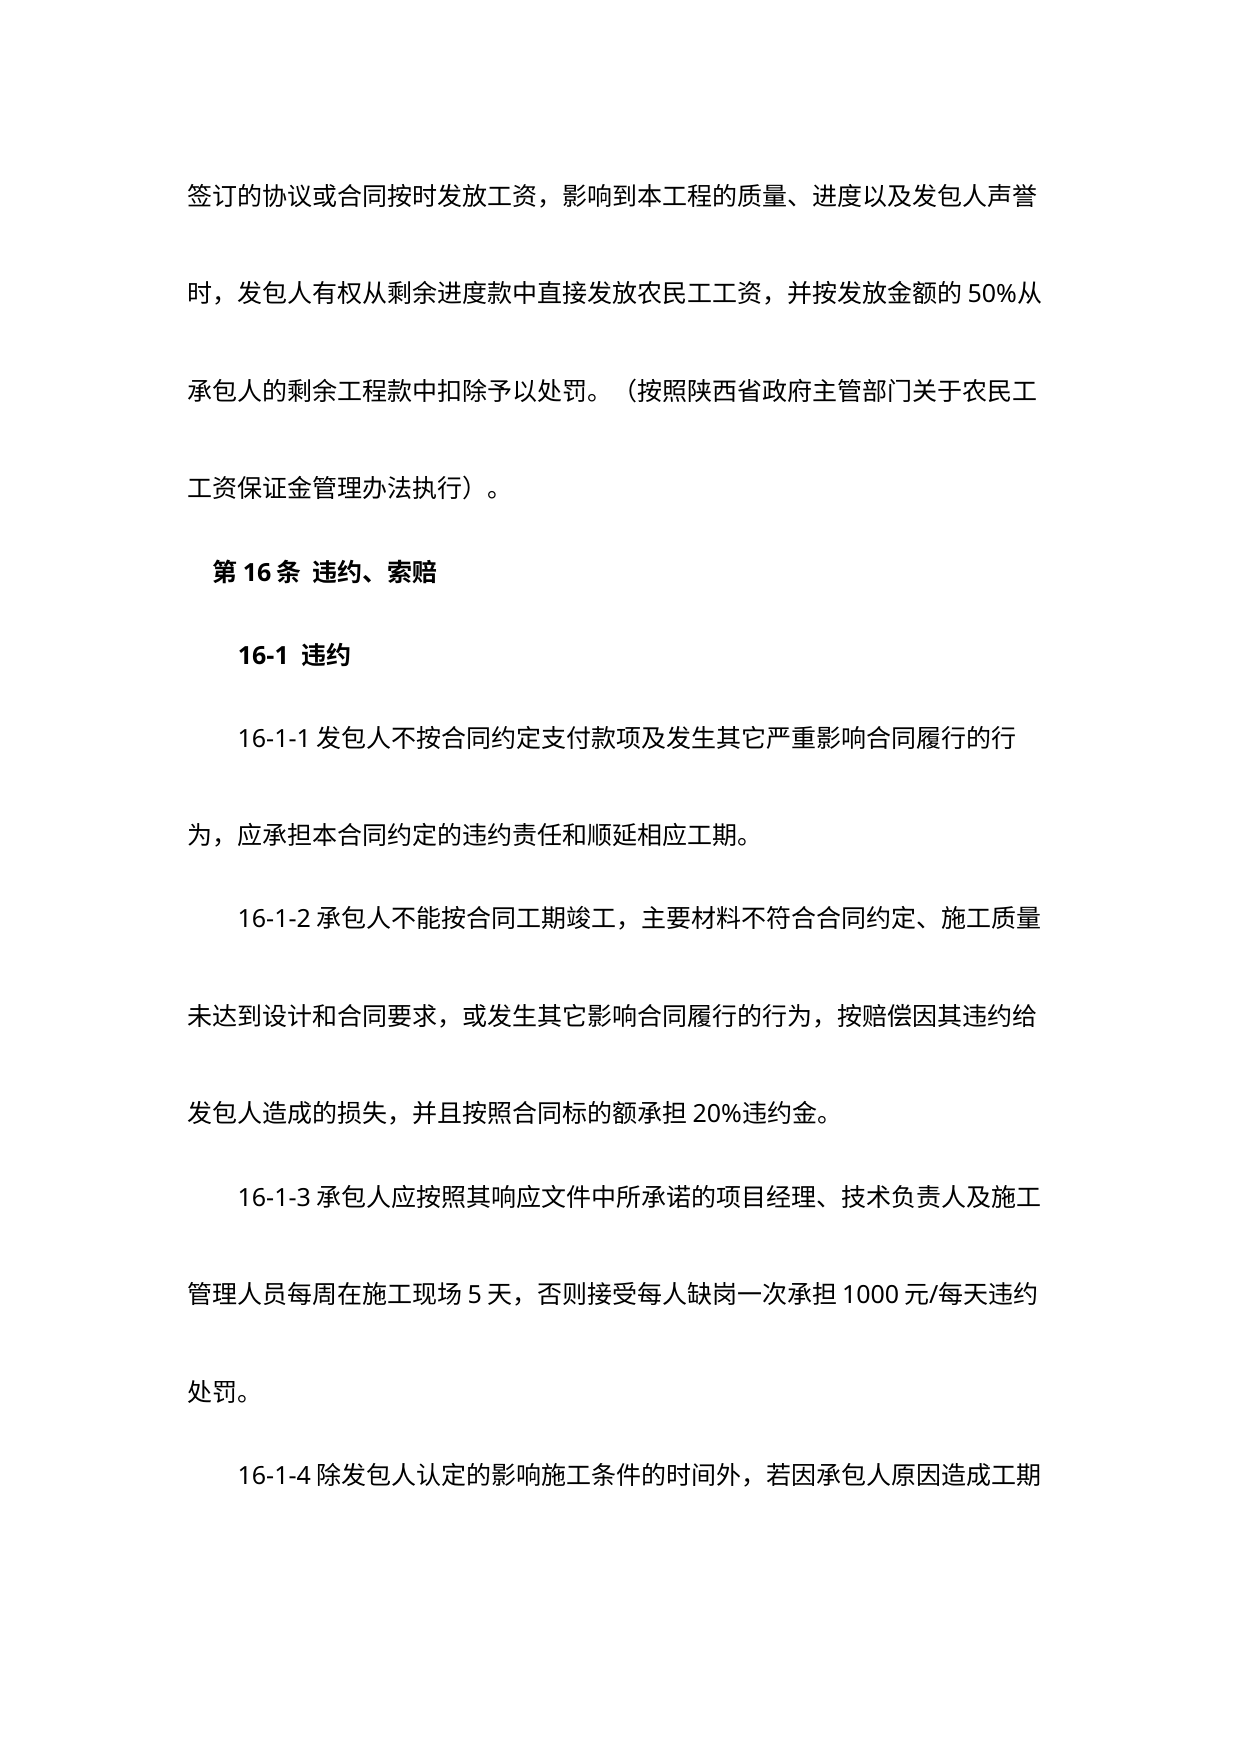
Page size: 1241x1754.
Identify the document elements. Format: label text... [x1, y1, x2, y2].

text 16-1-1发包人不按合同约定支付款项及发生其它严重影响合同履行的行为，应承担本合同约定的违约责任和顺延相应工期。 [187, 704, 1053, 866]
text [187, 162, 1053, 519]
text 第16条 违约、索赔 [187, 538, 1053, 603]
text 16-1 违约 [187, 621, 1053, 686]
text 16-1-2承包人不能按合同工期竣工，主要材料不符合合同约定、施工质量未达到设计和合同要求，或发生其它影响合同履行的行为，按赔偿因其违约给发包人造成的损失，并且按照合同标的额承担20%违约金。 [187, 884, 1053, 1144]
text 16-1-3承包人应按照其响应文件中所承诺的项目经理、技术负责人及施工管理人员每周在施工现场5天，否则接受每人缺岗一次承担1000元/每天违约处罚。 [187, 1163, 1053, 1423]
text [187, 1441, 1053, 1506]
